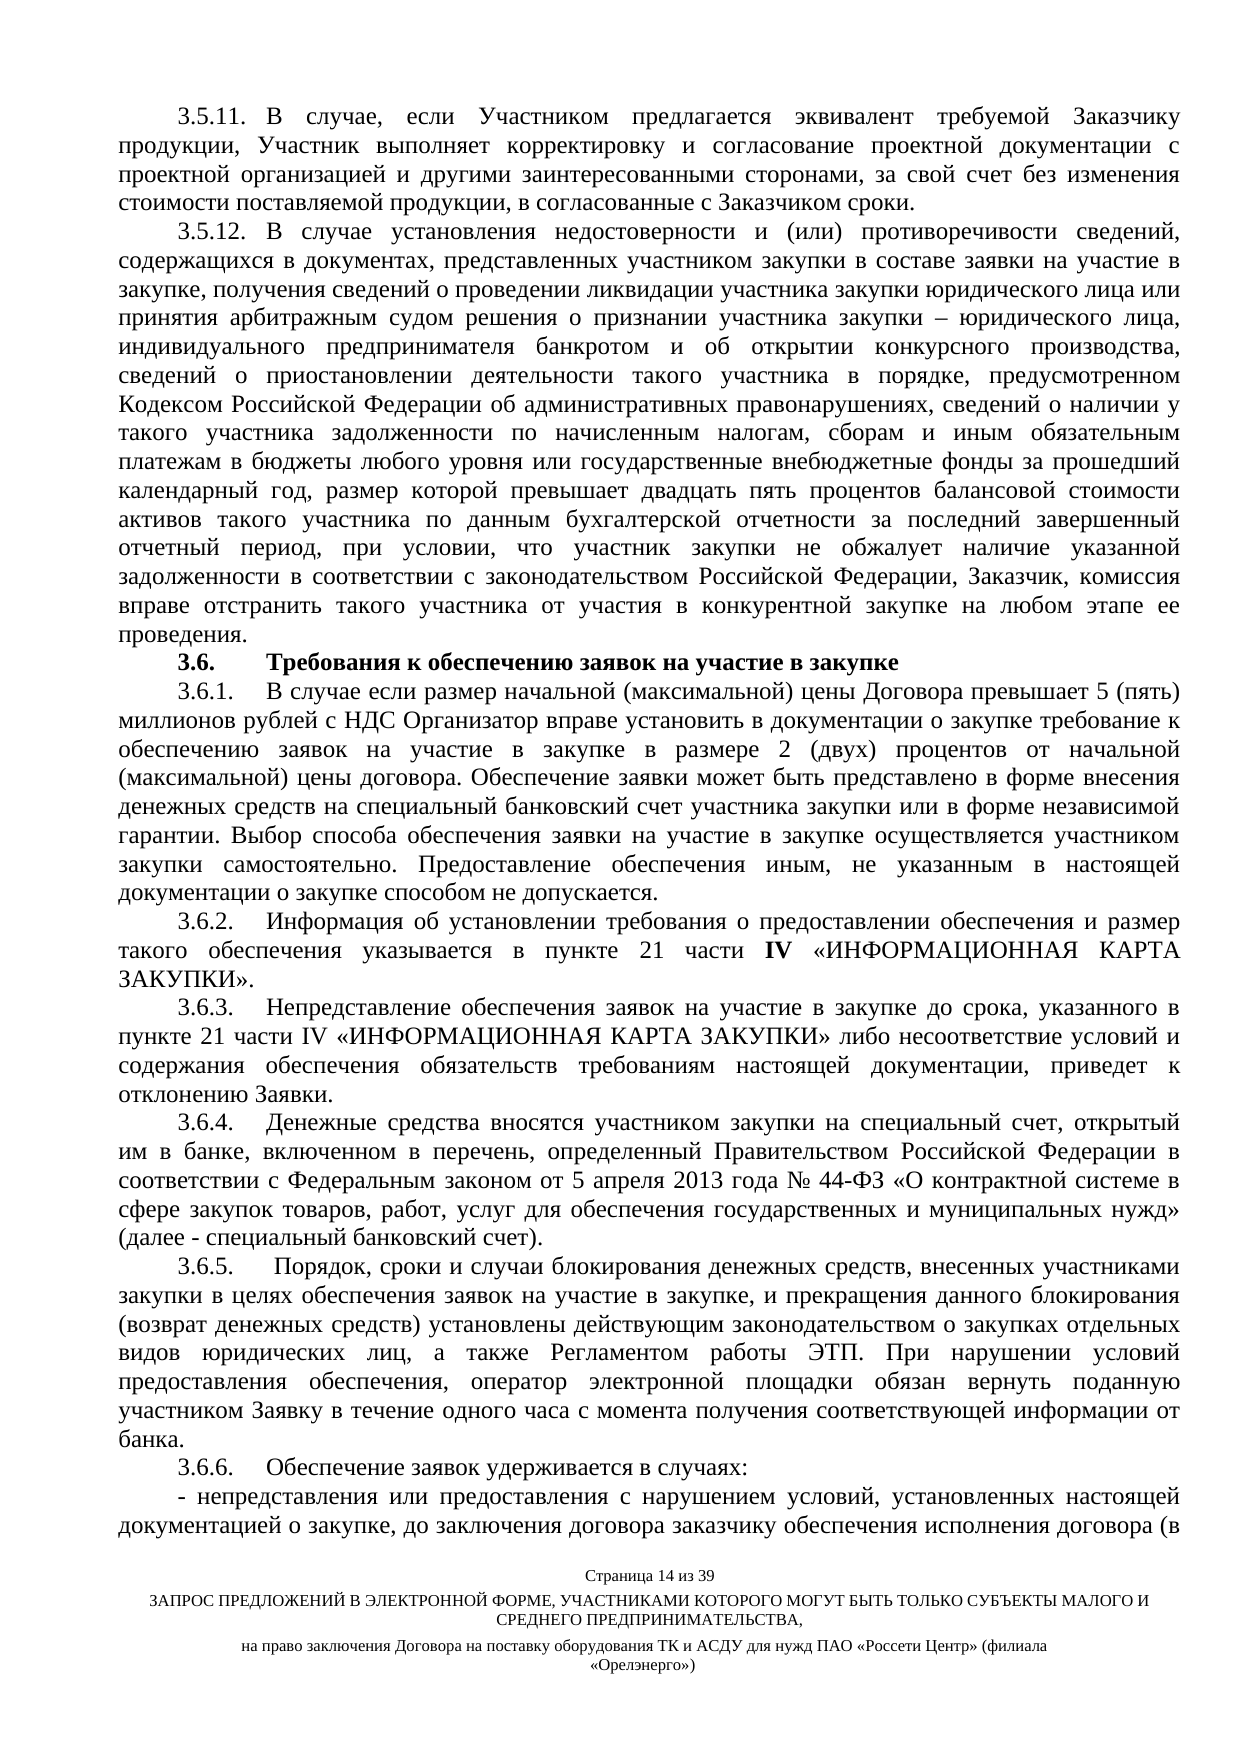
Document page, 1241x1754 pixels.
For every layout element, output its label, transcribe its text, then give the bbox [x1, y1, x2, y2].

subtitle Обеспечение заявок удерживается в случаях: [118, 1452, 1181, 1481]
subtitle В случае, если Участником предлагается эквивалент требуемой Заказчику продукции, Участник выполняет корректировку и согласование проектной документации с проектной организацией и другими заинтересованными сторонами, за свой счет без изменения стоимости поставляемой продукции, в согласованные с Заказчиком сроки. [118, 101, 1181, 216]
subtitle Информация об установлении требования о предоставлении обеспечения и размер такого обеспечения указывается в пункте 21 части IV «ИНФОРМАЦИОННАЯ КАРТА ЗАКУПКИ». [118, 906, 1181, 992]
subtitle В случае если размер начальной (максимальной) цены Договора превышает 5 (пять) миллионов рублей с НДС Организатор вправе установить в документации о закупке требование к обеспечению заявок на участие в закупке в размере 2 (двух) процентов от начальной (максимальной) цены договора. Обеспечение заявки может быть представлено в форме внесения денежных средств на специальный банковский счет участника закупки или в форме независимой гарантии. Выбор способа обеспечения заявки на участие в закупке осуществляется участником закупки самостоятельно. Предоставление обеспечения иным, не указанным в настоящей документации о закупке способом не допускается. [118, 676, 1181, 906]
subtitle В случае установления недостоверности и (или) противоречивости сведений, содержащихся в документах, представленных участником закупки в составе заявки на участие в закупке, получения сведений о проведении ликвидации участника закупки юридического лица или принятия арбитражным судом решения о признании участника закупки – юридического лица, индивидуального предпринимателя банкротом и об открытии конкурсного производства, сведений о приостановлении деятельности такого участника в порядке, предусмотренном Кодексом Российской Федерации об административных правонарушениях, сведений о наличии у такого участника задолженности по начисленным налогам, сборам и иным обязательным платежам в бюджеты любого уровня или государственные внебюджетные фонды за прошедший календарный год, размер которой превышает двадцать пять процентов балансовой стоимости активов такого участника по данным бухгалтерской отчетности за последний завершенный отчетный период, при условии, что участник закупки не обжалует наличие указанной задолженности в соответствии с законодательством Российской Федерации, Заказчик, комиссия вправе отстранить такого участника от участия в конкурентной закупке на любом этапе ее проведения. [118, 216, 1181, 647]
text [118, 1481, 1181, 1539]
subtitle Непредставление обеспечения заявок на участие в закупке до срока, указанного в пункте 21 части IV «ИНФОРМАЦИОННАЯ КАРТА ЗАКУПКИ» либо несоответствие условий и содержания обеспечения обязательств требованиям настоящей документации, приведет к отклонению Заявки. [118, 992, 1181, 1107]
subtitle Денежные средства вносятся участником закупки на специальный счет, открытый им в банке, включенном в перечень, определенный Правительством Российской Федерации в соответствии с Федеральным законом от 5 апреля 2013 года № 44-ФЗ «О контрактной системе в сфере закупок товаров, работ, услуг для обеспечения государственных и муниципальных нужд» (далее - специальный банковский счет). [118, 1107, 1181, 1251]
subtitle Требования к обеспечению заявок на участие в закупке [118, 647, 1181, 676]
subtitle Порядок, сроки и случаи блокирования денежных средств, внесенных участниками закупки в целях обеспечения заявок на участие в закупке, и прекращения данного блокирования (возврат денежных средств) установлены действующим законодательством о закупках отдельных видов юридических лиц, а также Регламентом работы ЭТП. При нарушении условий предоставления обеспечения, оператор электронной площадки обязан вернуть поданную участником Заявку в течение одного часа с момента получения соответствующей информации от банка. [118, 1251, 1181, 1452]
